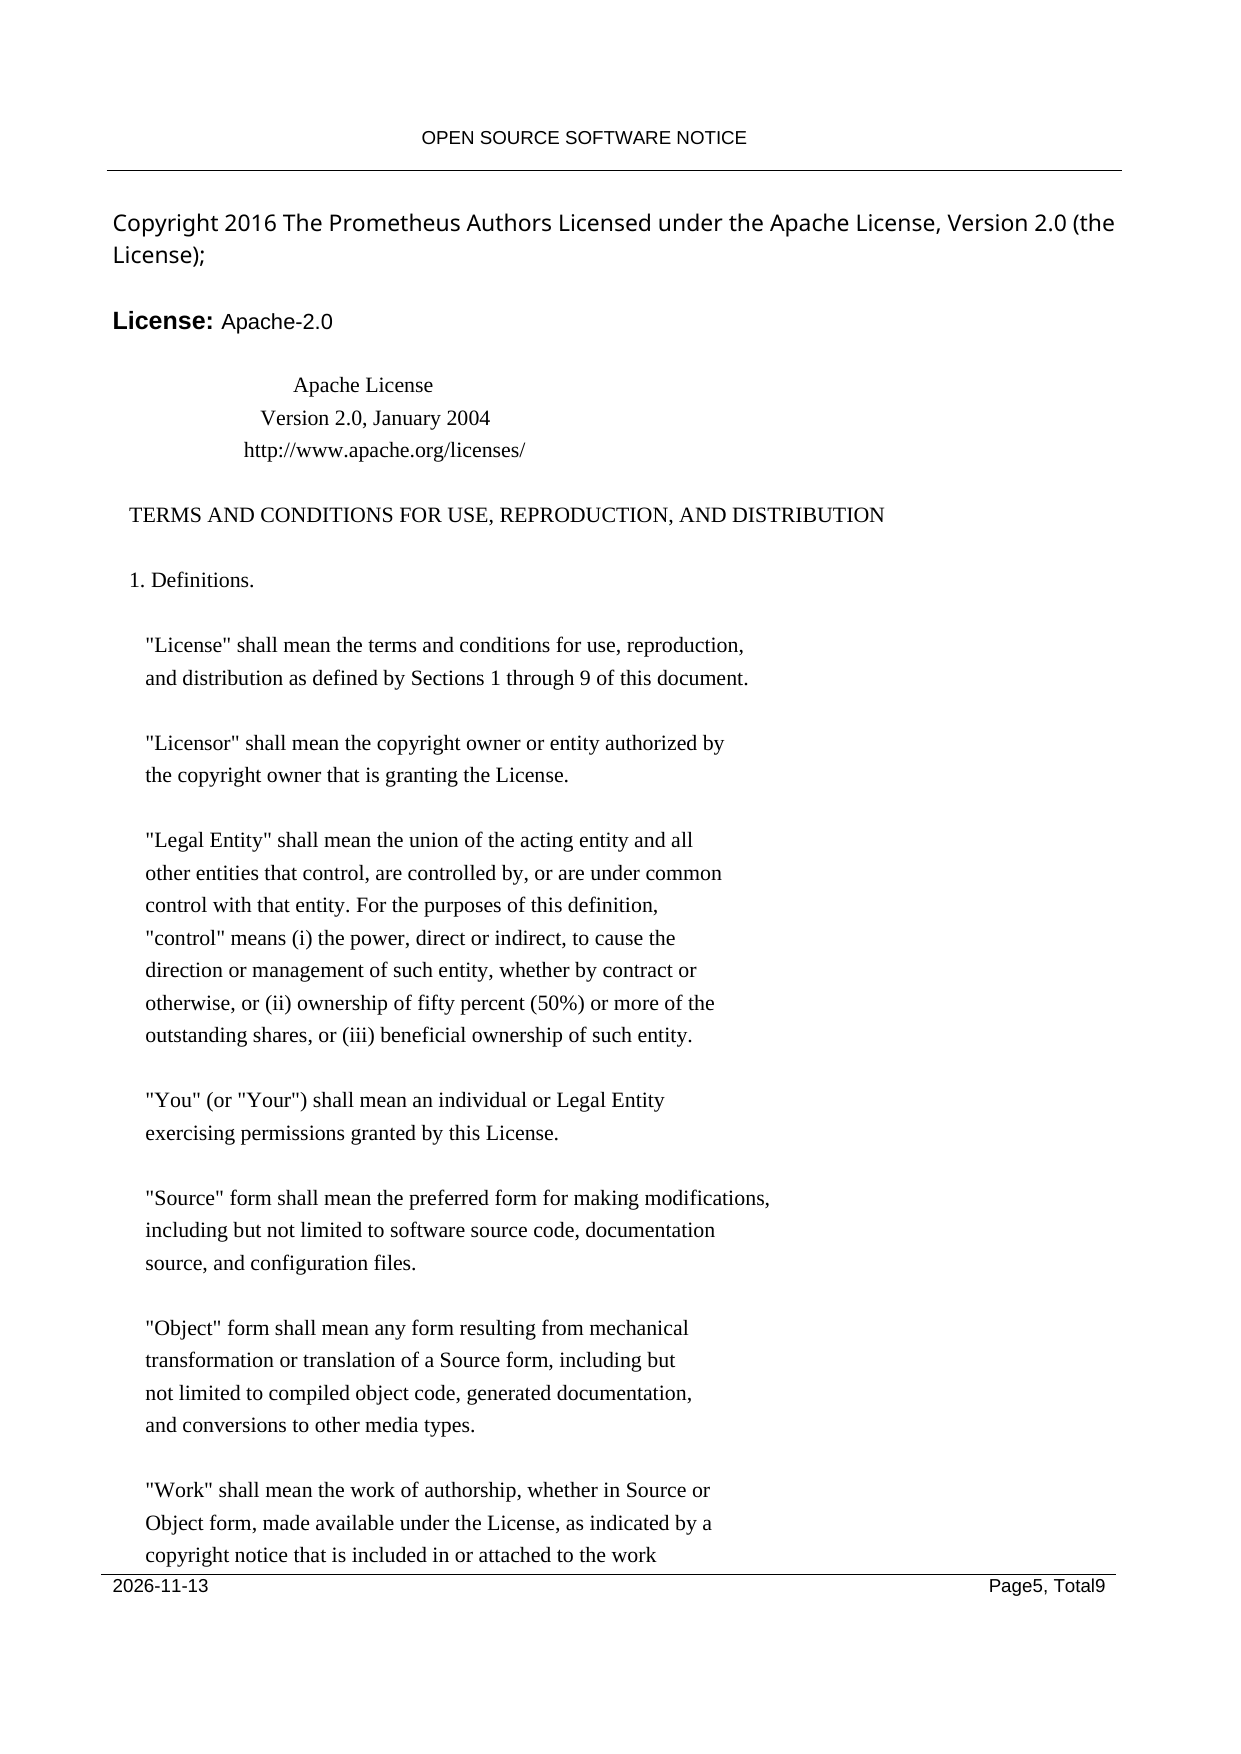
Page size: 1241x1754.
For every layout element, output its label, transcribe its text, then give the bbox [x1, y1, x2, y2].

text License: Apache-2.0 [112, 304, 1128, 336]
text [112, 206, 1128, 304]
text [112, 336, 1128, 1571]
